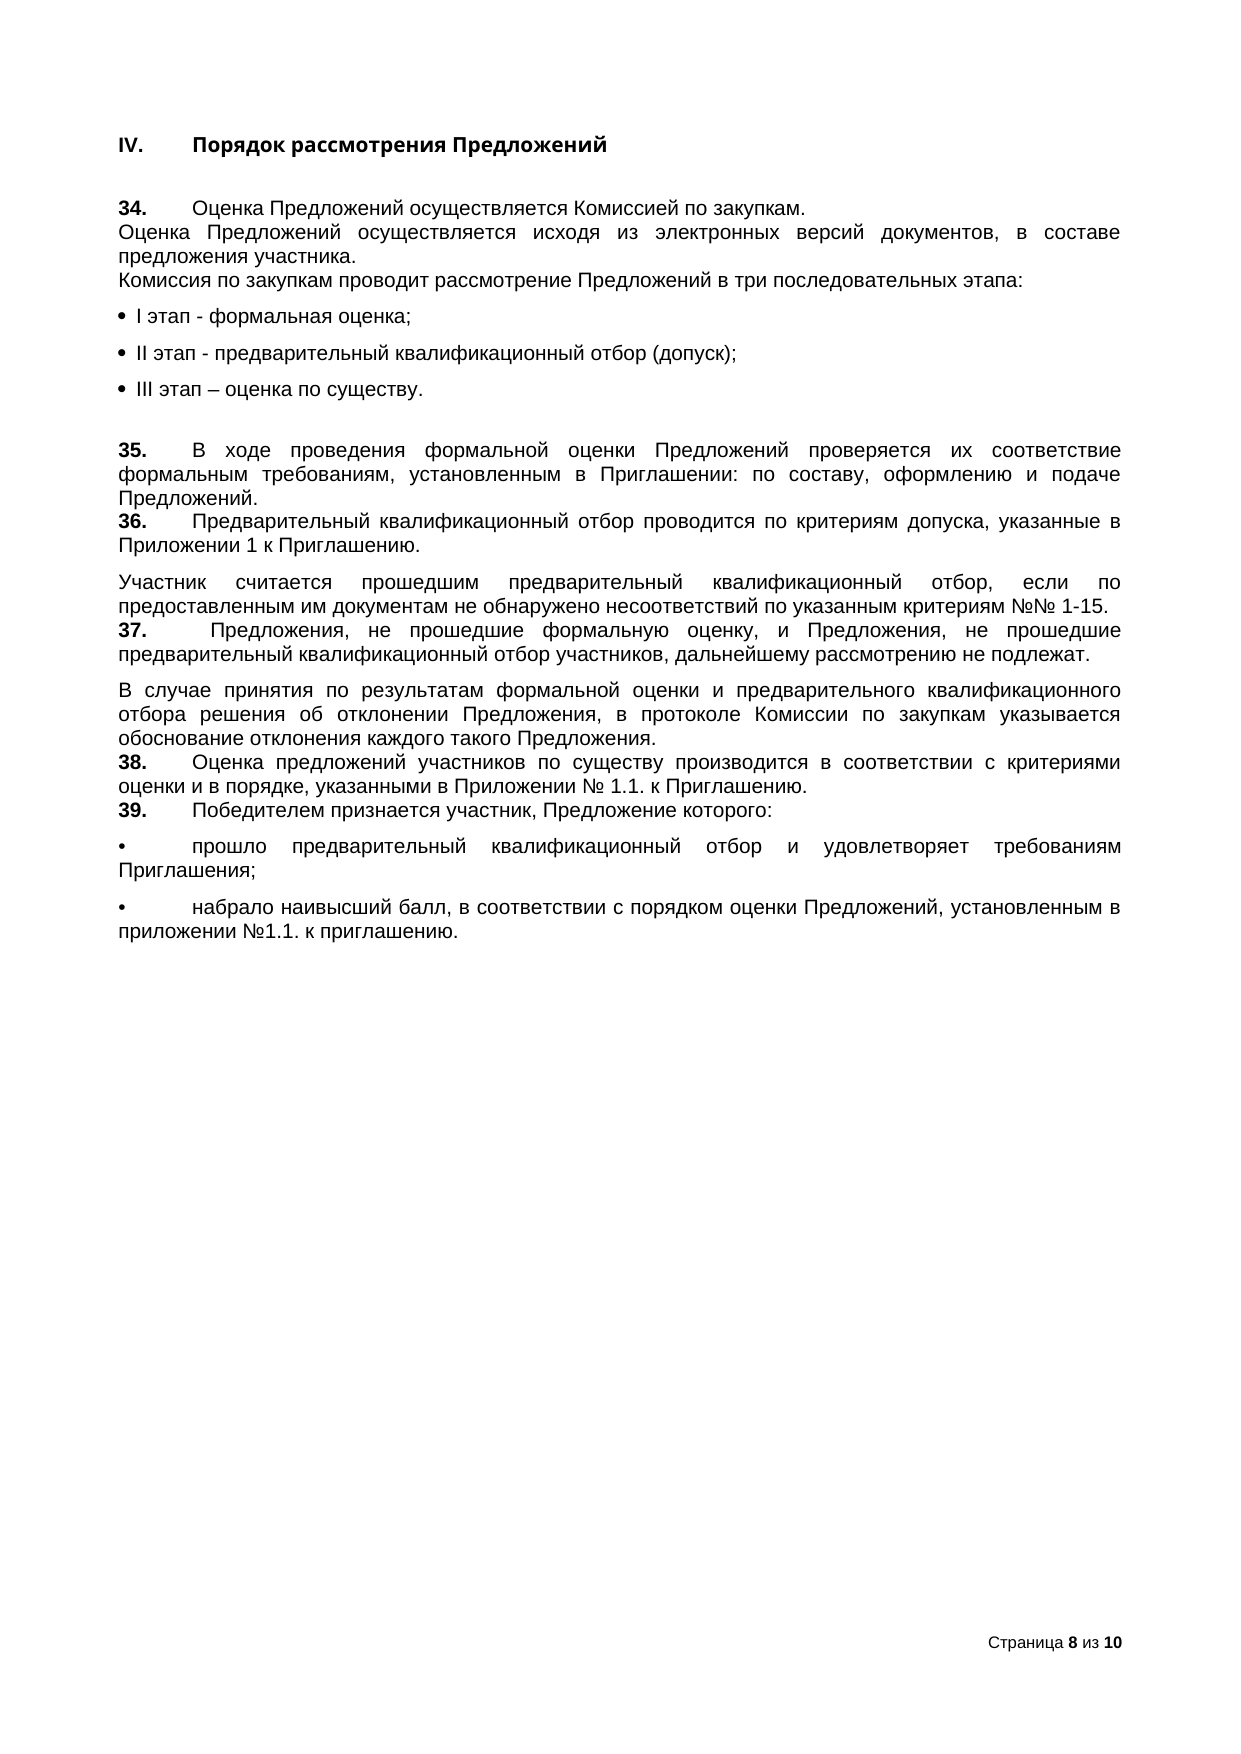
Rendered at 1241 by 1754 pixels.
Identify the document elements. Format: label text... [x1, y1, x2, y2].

list Оценка предложений участников по существу производится в соответствии с критериями оценки и в порядке, указанными в Приложении № 1.1. к Приглашению. [118, 750, 1122, 798]
list Комиссия по закупкам проводит рассмотрение Предложений в три последовательных этапа: [118, 267, 1122, 291]
list Оценка Предложений осуществляется Комиссией по закупкам. [118, 196, 1122, 219]
text • прошло предварительный квалификационный отбор и удовлетворяет требованиям Приглашения; [118, 834, 1122, 882]
list Порядок рассмотрения Предложений [118, 131, 1122, 159]
list I этап - формальная оценка; [118, 304, 1122, 328]
list II этап - предварительный квалификационный отбор (допуск); [118, 340, 1122, 364]
list Оценка Предложений осуществляется исходя из электронных версий документов, в составе предложения участника. [118, 219, 1122, 267]
list Победителем признается участник, Предложение которого: [118, 798, 1122, 822]
list В ходе проведения формальной оценки Предложений проверяется их соответствие формальным требованиям, установленным в Приглашении: по составу, оформлению и подаче Предложений. [118, 437, 1122, 509]
list III этап – оценка по существу. [118, 377, 1122, 401]
list Предварительный квалификационный отбор проводится по критериям допуска, указанные в Приложении 1 к Приглашению. [118, 509, 1122, 557]
text В случае принятия по результатам формальной оценки и предварительного квалификационного отбора решения об отклонении Предложения, в протоколе Комиссии по закупкам указывается обоснование отклонения каждого такого Предложения. [118, 678, 1122, 750]
list Предложения, не прошедшие формальную оценку, и Предложения, не прошедшие предварительный квалификационный отбор участников, дальнейшему рассмотрению не подлежат. [118, 618, 1122, 666]
text Участник считается прошедшим предварительный квалификационный отбор, если по предоставленным им документам не обнаружено несоответствий по указанным критериям №№ 1-15. [118, 570, 1122, 618]
text • набрало наивысший балл, в соответствии с порядком оценки Предложений, установленным в приложении №1.1. к приглашению. [118, 895, 1122, 943]
